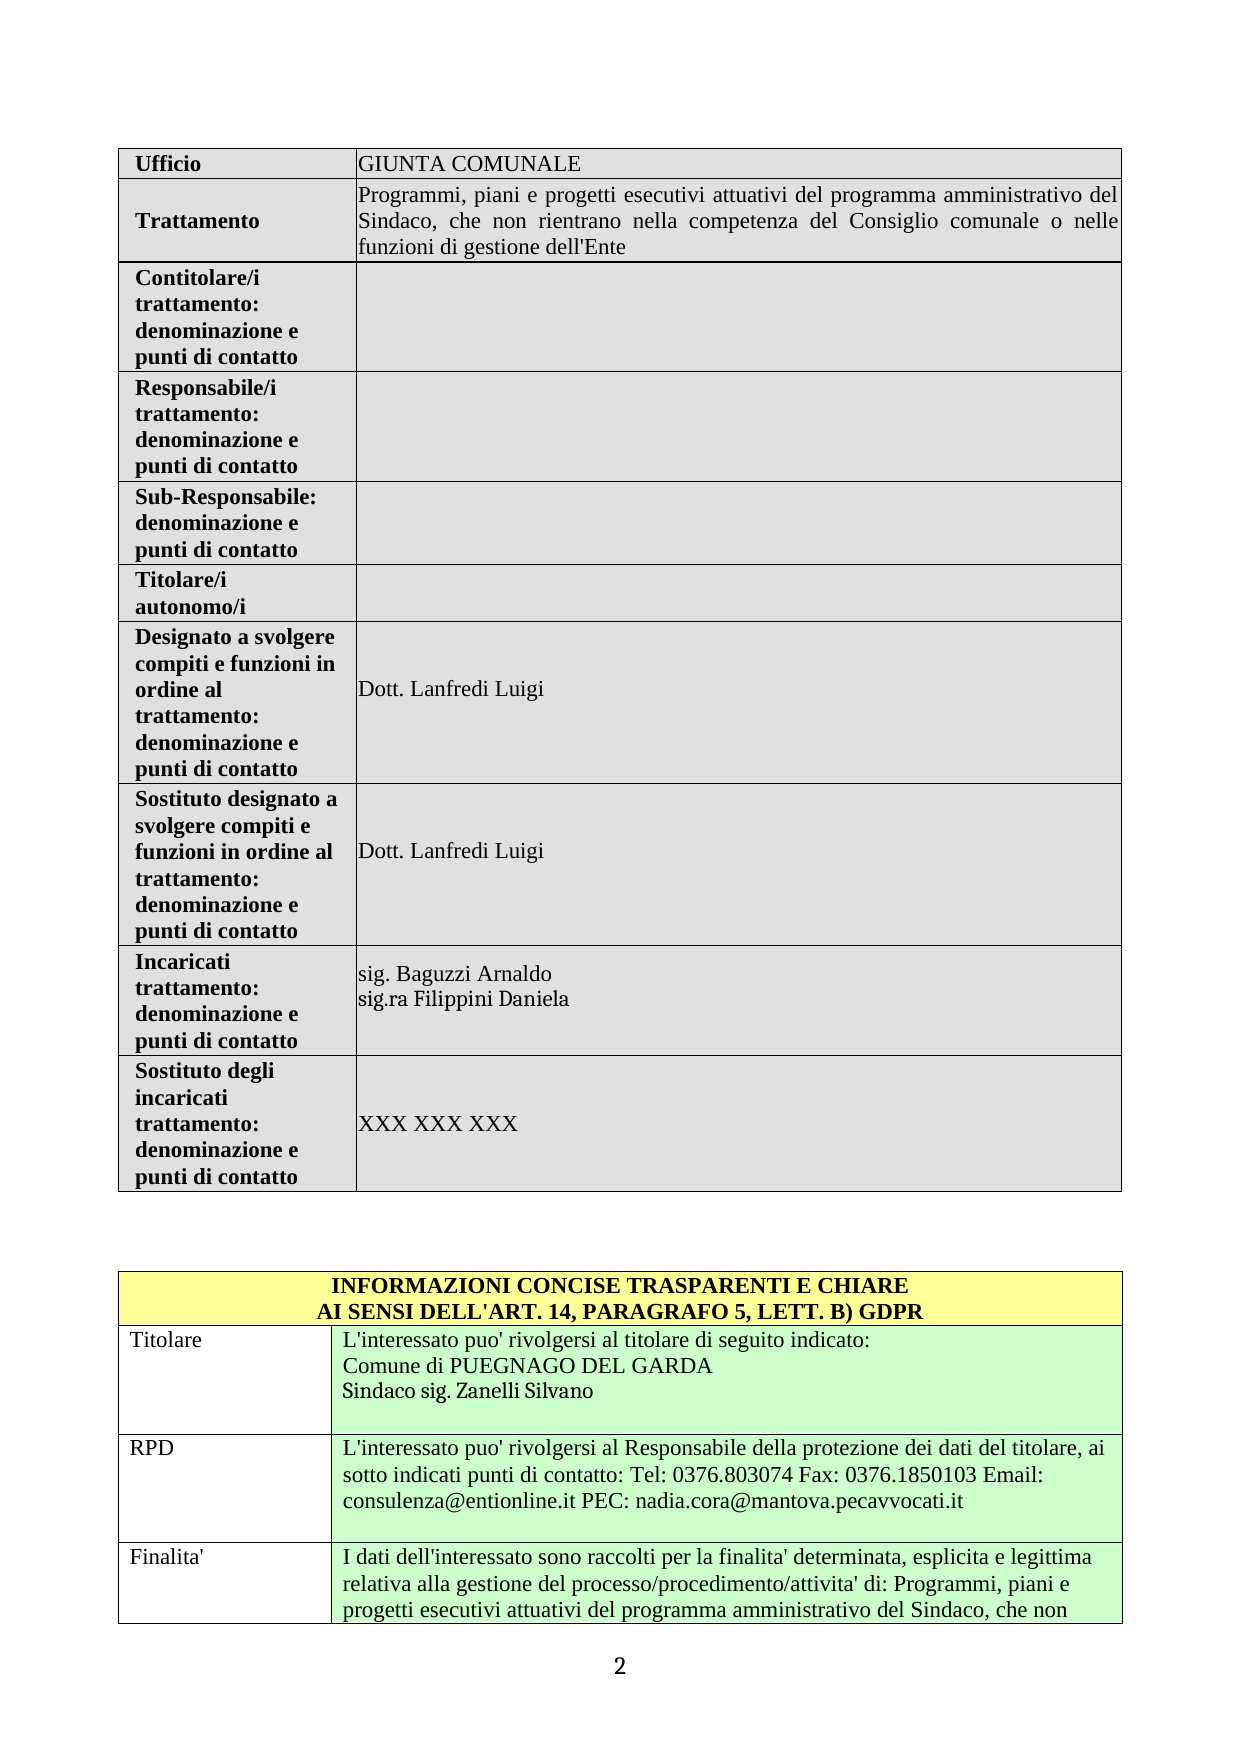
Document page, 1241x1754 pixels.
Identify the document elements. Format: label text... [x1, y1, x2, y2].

table_cell Sostituto degli incaricati trattamento: denominazione e punti di contatto [119, 1056, 356, 1191]
table_cell [357, 263, 1121, 371]
table_cell L'interessato puo' rivolgersi al Responsabile della protezione dei dati del titolare, ai sotto indicati punti di contatto: Tel: 0376.803074 Fax: 0376.1850103 Email: consulenza@entionline.it PEC: nadia.cora@mantova.pecavvocati.it [332, 1435, 1122, 1542]
table_cell Sub-Responsabile: denominazione e punti di contatto [119, 482, 356, 564]
table_cell Designato a svolgere compiti e funzioni in ordine al trattamento: denominazione e punti di contatto [119, 622, 356, 783]
table_cell Titolare/i autonomo/i [119, 565, 356, 621]
table_cell L'interessato puo' rivolgersi al titolare di seguito indicato: Comune di PUEGNAGO DEL GARDA Sindaco sig. Zanelli Silvano [332, 1326, 1122, 1433]
table_cell Incaricati trattamento: denominazione e punti di contatto [119, 946, 356, 1055]
table_cell Titolare [119, 1326, 331, 1433]
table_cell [332, 1543, 1122, 1622]
table_cell GIUNTA COMUNALE [357, 149, 1121, 178]
table_cell Programmi, piani e progetti esecutivi attuativi del programma amministrativo del Sindaco, che non rientrano nella competenza del Consiglio comunale o nelle funzioni di gestione dell'Ente [357, 179, 1121, 261]
table_cell sig. Baguzzi Arnaldo sig.ra Filippini Daniela [357, 946, 1121, 1055]
table_cell [357, 565, 1121, 621]
table_cell Finalita' [119, 1543, 331, 1622]
table_cell [357, 372, 1121, 481]
table_header INFORMAZIONI CONCISE TRASPARENTI E CHIARE AI SENSI DELL'ART. 14, PARAGRAFO 5, LETT. B) GDPR [119, 1272, 1122, 1324]
table_cell Ufficio [119, 149, 356, 178]
table_cell Trattamento [119, 179, 356, 261]
table_cell Responsabile/i trattamento: denominazione e punti di contatto [119, 372, 356, 481]
table_cell Dott. Lanfredi Luigi [357, 784, 1121, 945]
table_cell RPD [119, 1435, 331, 1542]
table_cell Sostituto designato a svolgere compiti e funzioni in ordine al trattamento: denominazione e punti di contatto [119, 784, 356, 945]
table_cell Dott. Lanfredi Luigi [357, 622, 1121, 783]
table_cell [357, 482, 1121, 564]
table_cell XXX XXX XXX [357, 1056, 1121, 1191]
table_cell Contitolare/i trattamento: denominazione e punti di contatto [119, 263, 356, 371]
